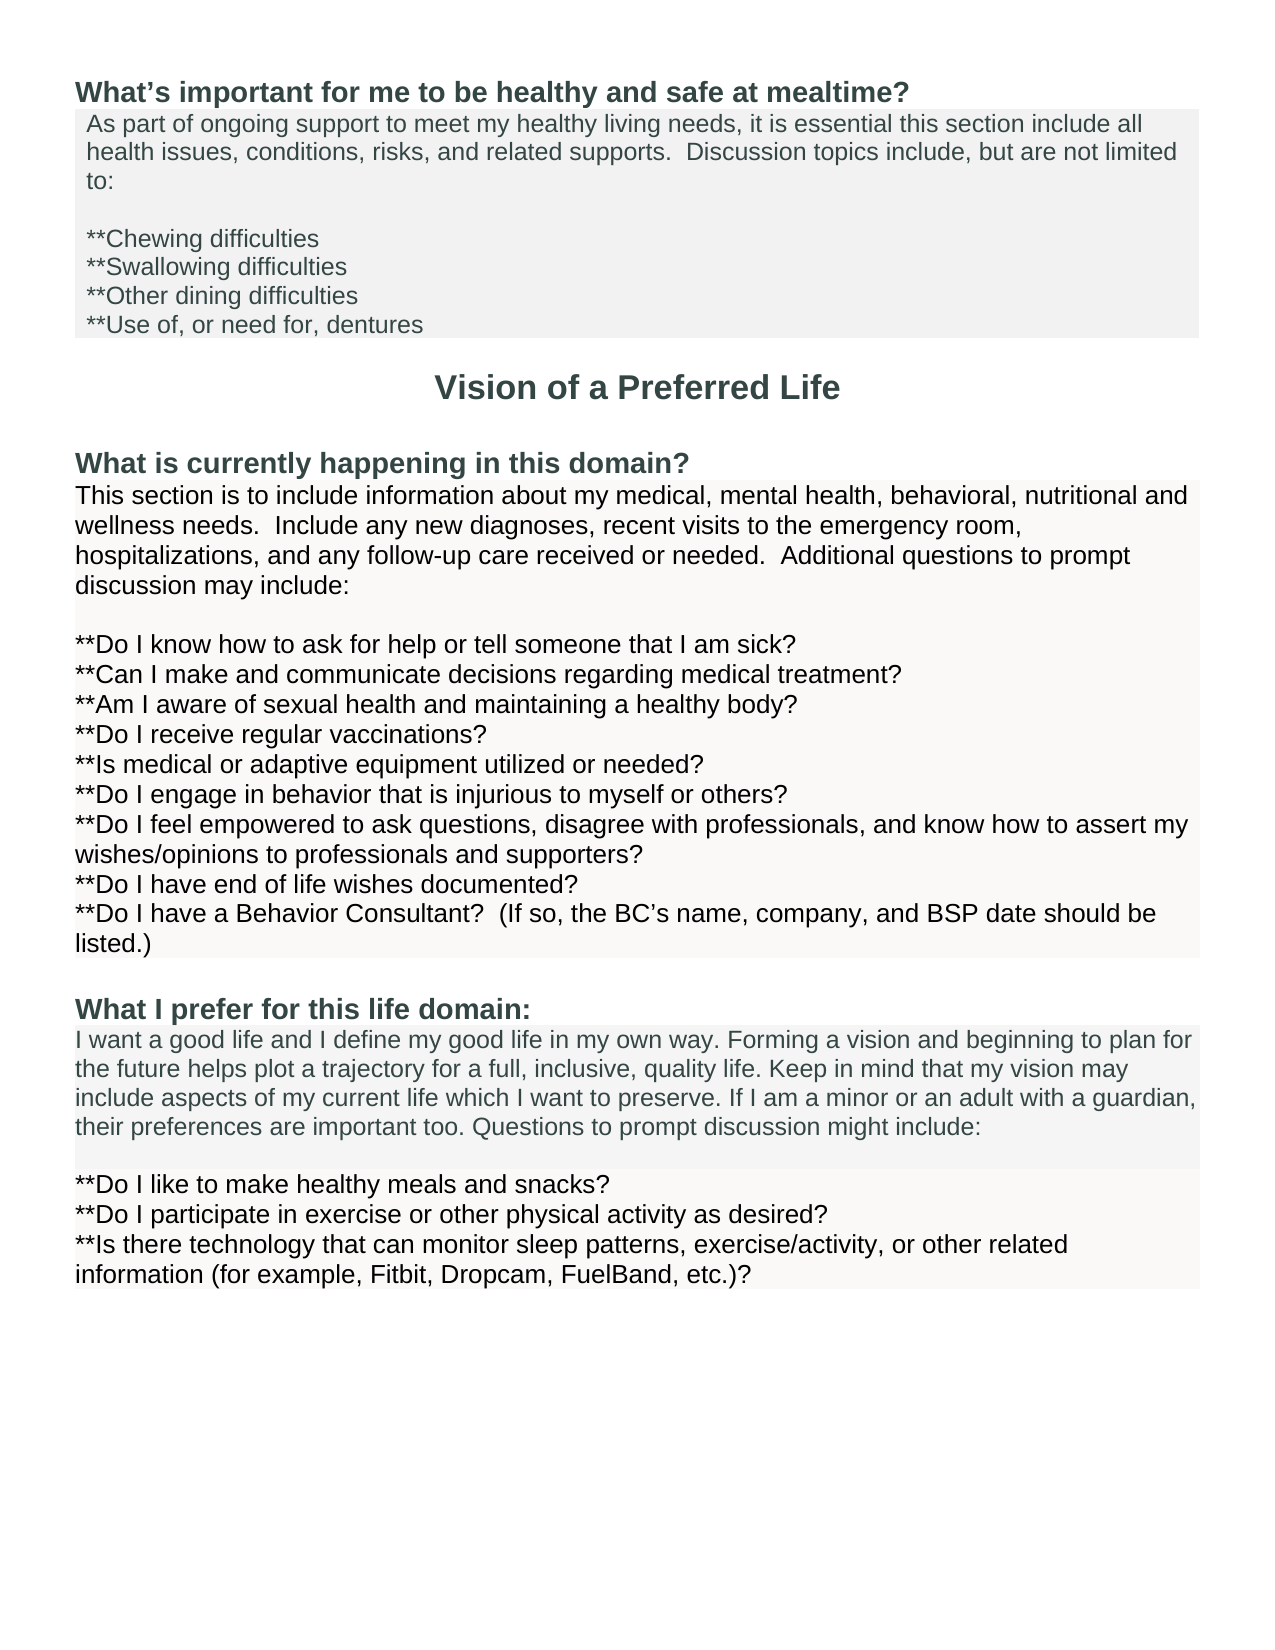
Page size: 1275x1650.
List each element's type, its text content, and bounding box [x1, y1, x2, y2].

table_header As part of ongoing support to meet my healthy living needs, it is essential this section include all health issues, conditions, risks, and related supports. Discussion topics include, but are not limited to: **Chewing difficulties **Swallowing difficulties **Other dining difficulties **Use of, or need for, dentures [75, 109, 1199, 338]
text **Do I have a Behavior Consultant? (If so, the BC’s name, company, and BSP date should be listed.) [75, 898, 1200, 958]
text **Do I engage in behavior that is injurious to myself or others? [75, 779, 1200, 809]
text **Is medical or adaptive equipment utilized or needed? [75, 749, 1200, 779]
text **Is there technology that can monitor sleep patterns, exercise/activity, or other related information (for example, Fitbit, Dropcam, FuelBand, etc.)? [75, 1229, 1200, 1289]
text **Can I make and communicate decisions regarding medical treatment? [75, 659, 1200, 689]
text **Do I have end of life wishes documented? [75, 869, 1200, 898]
text **Do I participate in exercise or other physical activity as desired? [75, 1199, 1200, 1229]
text Vision of a Preferred Life [75, 367, 1200, 407]
text **Do I receive regular vaccinations? [75, 719, 1200, 749]
text This section is to include information about my medical, mental health, behavioral, nutritional and wellness needs. Include any new diagnoses, recent visits to the emergency room, hospitalizations, and any follow-up care received or needed. Additional questions to prompt discussion may include: [75, 480, 1200, 599]
text What is currently happening in this domain? [75, 446, 1200, 480]
text What I prefer for this life domain: [75, 992, 1200, 1025]
text I want a good life and I define my good life in my own way. Forming a vision and beginning to plan for the future helps plot a trajectory for a full, inclusive, quality life. Keep in mind that my vision may include aspects of my current life which I want to preserve. If I am a minor or an adult with a guardian, their preferences are important too. Questions to prompt discussion might include: [75, 1025, 1200, 1140]
text What’s important for me to be healthy and safe at mealtime? [75, 75, 1200, 108]
text **Do I feel empowered to ask questions, disagree with professionals, and know how to assert my wishes/opinions to professionals and supporters? [75, 809, 1200, 869]
text **Am I aware of sexual health and maintaining a healthy body? [75, 689, 1200, 719]
text **Do I like to make healthy meals and snacks? [75, 1169, 1200, 1199]
text **Do I know how to ask for help or tell someone that I am sick? [75, 629, 1200, 659]
